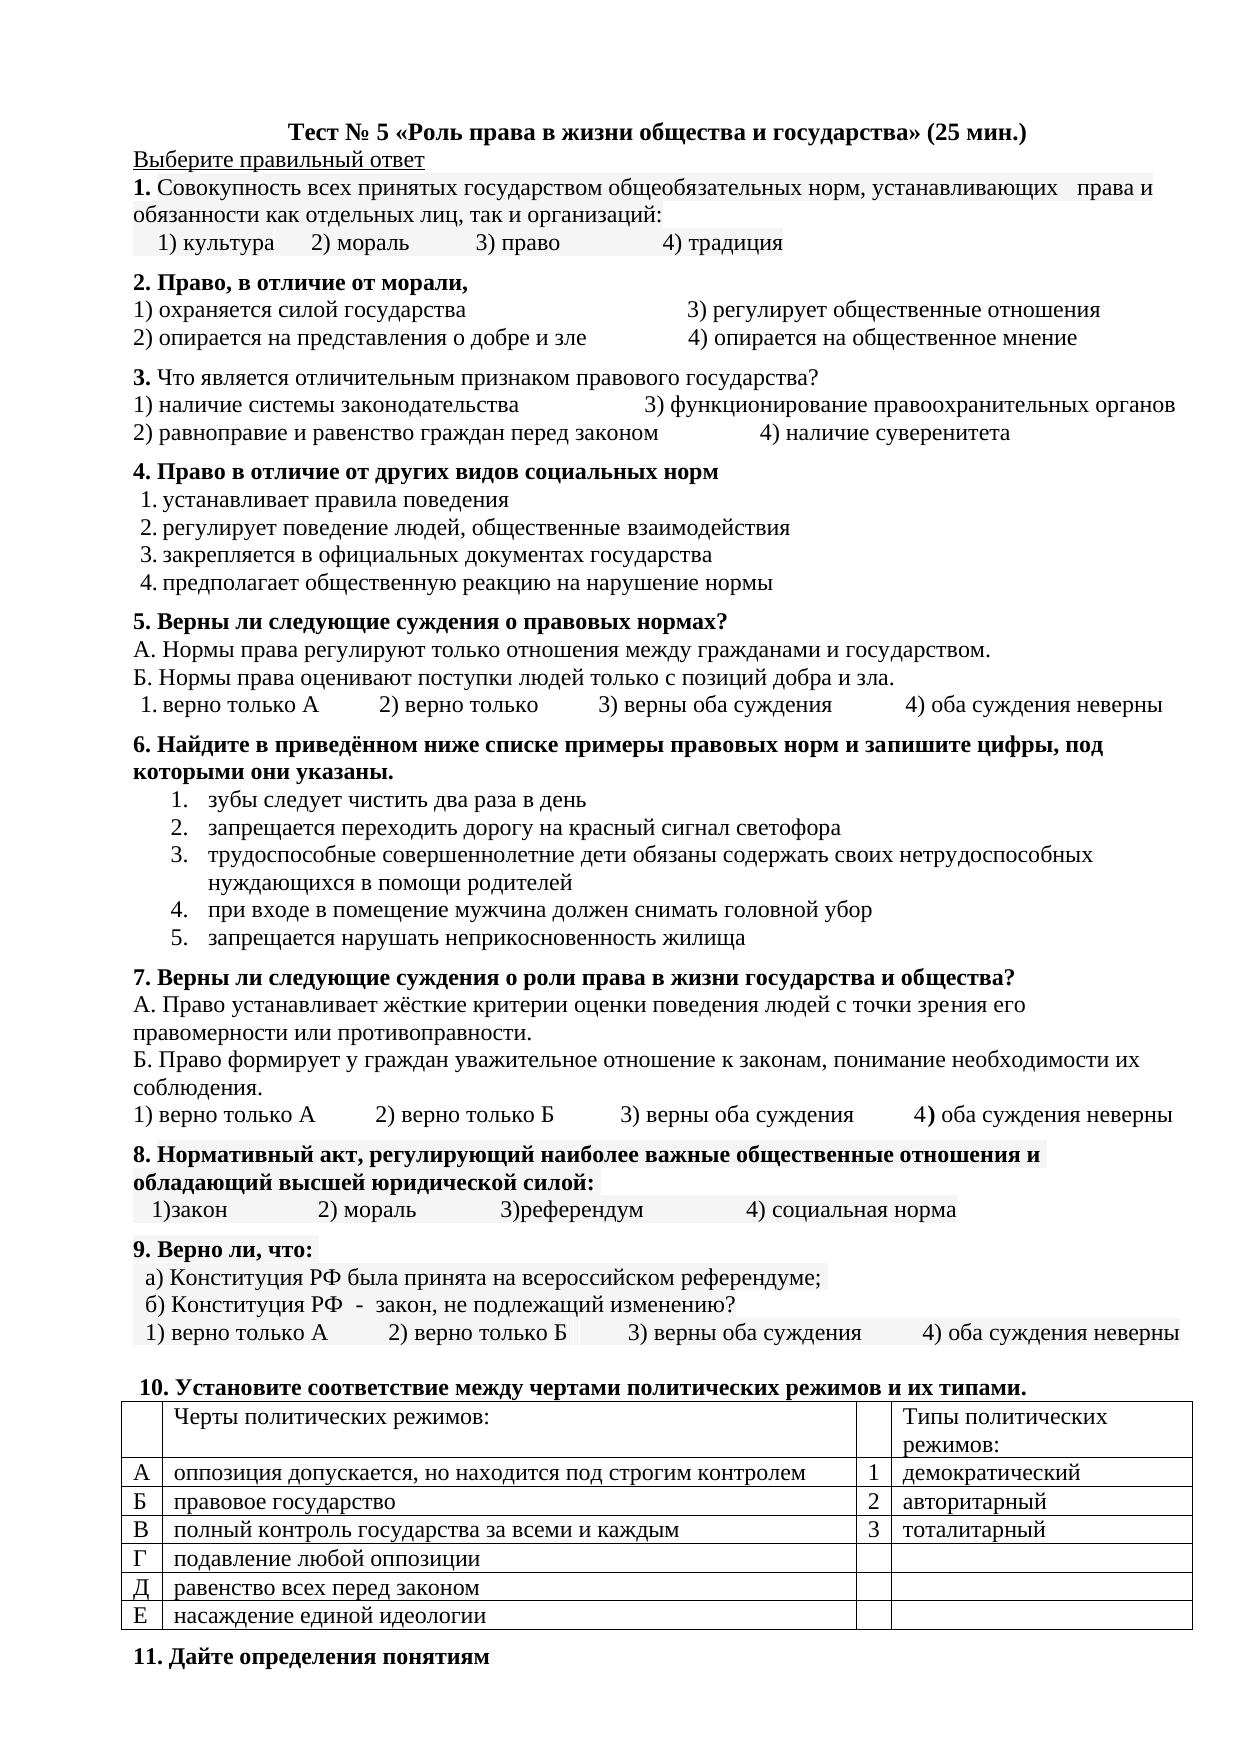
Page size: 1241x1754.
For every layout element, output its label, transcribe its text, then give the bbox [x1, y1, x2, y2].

text 3. Что является отличительным признаком правового государства? [133, 362, 1181, 390]
table_cell правовое государство [163, 1487, 856, 1514]
text 8. Нормативный акт, регулирующий наиболее важные общественные отношения и обладающий высшей юридической силой: 1)закон 2) мораль 3)референдум 4) социальная норма 9. Верно ли, что: а) Конституция РФ была принята на всероссийском референдуме; б) Конституция РФ - закон, не подлежащий изменению? 1) верно только А 2) верно только Б 3) верны оба суждения 4) оба суждения неверны [133, 1140, 1181, 1373]
text 1) охраняется силой государства 3) регулирует общественные отношения 2) опирается на представления о добре и зле 4) опирается на общественное мнение [133, 295, 1181, 351]
text Б. Нормы права оценивают поступки людей только с позиций добра и зла. [133, 662, 1181, 690]
table_header Типы политических режимов: [892, 1402, 1192, 1457]
list запрещается нарушать неприкосновенность жилища [170, 923, 1181, 951]
table_cell А [122, 1458, 162, 1486]
table_cell авторитарный [892, 1487, 1192, 1514]
table_cell полный контроль государства за всеми и каждым [163, 1516, 856, 1543]
text Б. Право формирует у граждан уважительное отношение к законам, понимание необходимости их соблюдения. [133, 1045, 1181, 1101]
table_cell насаждение единой идеологии [163, 1601, 856, 1629]
table_cell [857, 1573, 891, 1600]
list закрепляется в официальных документах государства [140, 540, 1181, 568]
list регулирует поведение людей, общественные взаимодействия [140, 512, 1181, 540]
text 2. Право, в отличие от морали, [133, 268, 1181, 295]
list запрещается переходить дорогу на красный сигнал светофора [170, 812, 1181, 840]
text 11. Дайте определения понятиям [133, 1642, 1181, 1670]
text 1) верно только А 2) верно только Б 3) верны оба суждения 4) оба суждения неверны [133, 1101, 1181, 1128]
text 1. Совокупность всех принятых государством общеобязательных норм, устанавливающих права и обязанности как отдельных лиц, так и организаций: 1) культура 2) мораль 3) право 4) традиция [663, 173, 1181, 256]
table_header [857, 1402, 891, 1457]
list предполагает общественную реакцию на нарушение нормы [140, 568, 1181, 595]
table_cell Г [122, 1544, 162, 1572]
list устанавливает правила поведения [140, 485, 1181, 512]
list зубы следует чистить два раза в день [170, 785, 1181, 812]
table_cell подавление любой оппозиции [163, 1544, 856, 1572]
text 4. Право в отличие от других видов социальных норм [133, 457, 1181, 485]
table_cell 3 [857, 1516, 891, 1543]
table_cell [857, 1601, 891, 1629]
table_cell демократический [892, 1458, 1192, 1486]
table_cell Е [122, 1601, 162, 1629]
table_cell равенство всех перед законом [163, 1573, 856, 1600]
text 1) наличие системы законодательства 3) функционирование правоохранительных органов 2) равноправие и равенство граждан перед законом 4) наличие суверенитета [133, 390, 1181, 445]
list верно только А 2) верно только 3) верны оба суждения 4) оба суждения неверны [140, 690, 1181, 718]
table_cell [892, 1601, 1192, 1629]
text А. Нормы права регулируют только отношения между гражданами и государством. [133, 635, 1181, 662]
text 6. Найдите в приведённом ниже списке примеры правовых норм и запишите цифры, под которыми они указаны. [133, 730, 1181, 785]
table_cell 1 [857, 1458, 891, 1486]
list трудоспособные совершеннолетние дети обязаны содержать своих нетрудоспособных нуждающихся в помощи родителей [170, 840, 1181, 895]
table_cell 2 [857, 1487, 891, 1514]
text А. Право устанавливает жёсткие критерии оценки поведения людей с точки зрения его правомерности или противоправности. [133, 990, 1181, 1045]
text Тест № 5 «Роль права в жизни общества и государства» (25 мин.) [133, 117, 1181, 145]
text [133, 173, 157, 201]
text 10. Установите соответствие между чертами политических режимов и их типами. [133, 1373, 1181, 1401]
text 5. Верны ли следующие суждения о правовых нормах? [133, 607, 1181, 635]
table_cell Б [122, 1487, 162, 1514]
table_cell оппозиция допускается, но находится под строгим контролем [163, 1458, 856, 1486]
table_cell [857, 1544, 891, 1572]
table_cell Д [122, 1573, 162, 1600]
table_cell В [122, 1516, 162, 1543]
list при входе в помещение мужчина должен снимать головной убор [170, 895, 1181, 923]
table_header [122, 1402, 162, 1457]
text 7. Верны ли следующие суждения о роли права в жизни государства и общества? [133, 962, 1181, 990]
table_cell [892, 1573, 1192, 1600]
text Выберите правильный ответ [133, 145, 1181, 173]
table_cell тоталитарный [892, 1516, 1192, 1543]
table_header Черты политических режимов: [163, 1402, 856, 1457]
table_cell [892, 1544, 1192, 1572]
